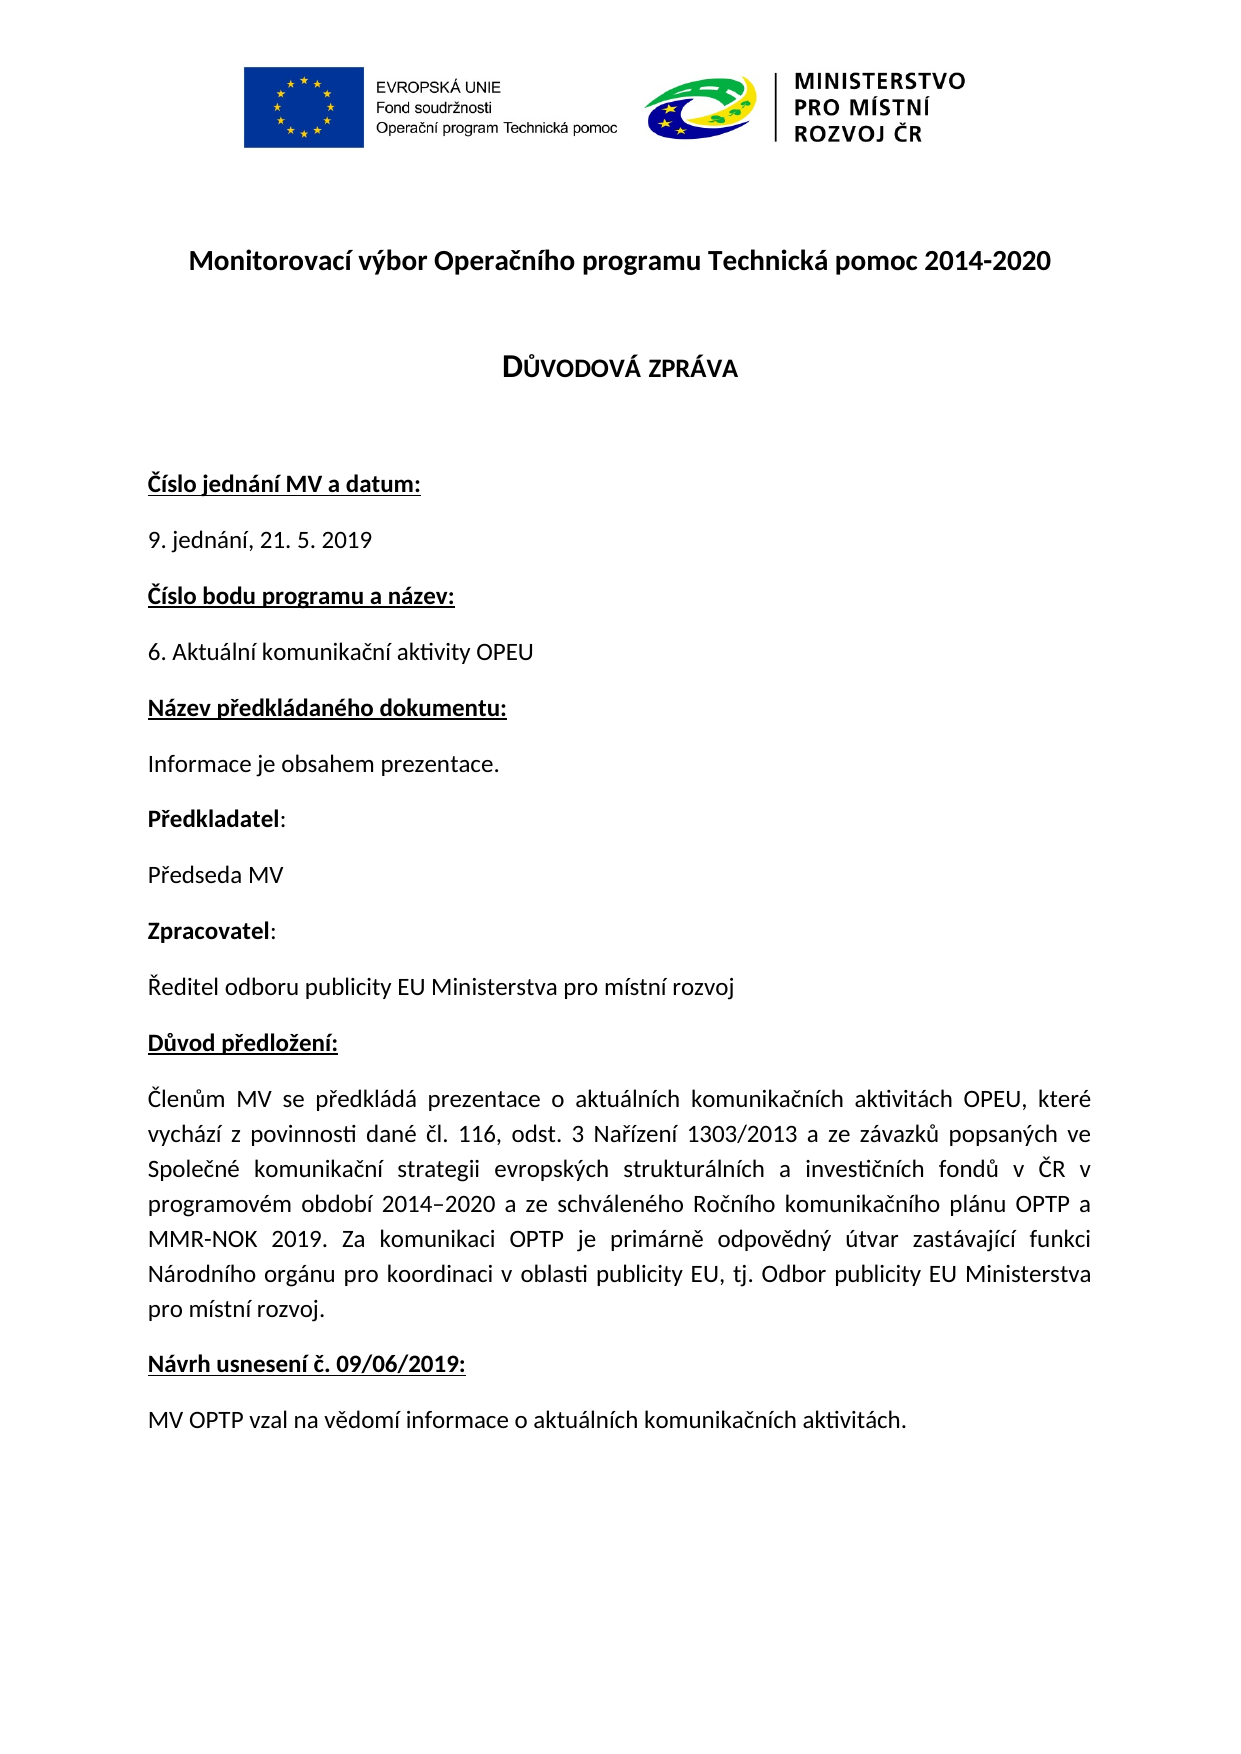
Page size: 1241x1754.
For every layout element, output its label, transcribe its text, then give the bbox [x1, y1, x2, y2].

text Ředitel odboru publicity EU Ministerstva pro místní rozvoj [148, 971, 1093, 1002]
picture [217, 40, 991, 174]
text Předseda MV [148, 859, 1093, 890]
text Důvod předložení: [148, 1027, 1093, 1057]
text Číslo bodu programu a název: [148, 580, 1093, 611]
text Návrh usnesení č. 09/06/2019: [148, 1349, 1093, 1379]
text Číslo jednání MV a datum: [148, 469, 1093, 499]
text MV OPTP vzal na vědomí informace o aktuálních komunikačních aktivitách. [148, 1404, 1093, 1435]
text Název předkládaného dokumentu: [148, 692, 1093, 722]
text Předkladatel: [148, 804, 1093, 834]
text Členům MV se předkládá prezentace o aktuálních komunikačních aktivitách OPEU, které vychází z povinnosti dané čl. 116, odst. 3 Nařízení 1303/2013 a ze závazků popsaných ve Společné komunikační strategii evropských strukturálních a investičních fondů v ČR v programovém období 2014–2020 a ze schváleného Ročního komunikačního plánu OPTP a MMR-NOK 2019. Za komunikaci OPTP je primárně odpovědný útvar zastávající funkci Národního orgánu pro koordinaci v oblasti publicity EU, tj. Odbor publicity EU Ministerstva pro místní rozvoj. [148, 1083, 1093, 1323]
text Zpracovatel: [148, 915, 1093, 946]
text 6. Aktuální komunikační aktivity OPEU [148, 636, 1093, 667]
text Informace je obsahem prezentace. [148, 748, 1093, 778]
text 9. jednání, 21. 5. 2019 [148, 524, 1093, 555]
text Monitorovací výbor Operačního programu Technická pomoc 2014-2020 [148, 242, 1093, 278]
text Důvodová zpráva [148, 345, 1093, 386]
